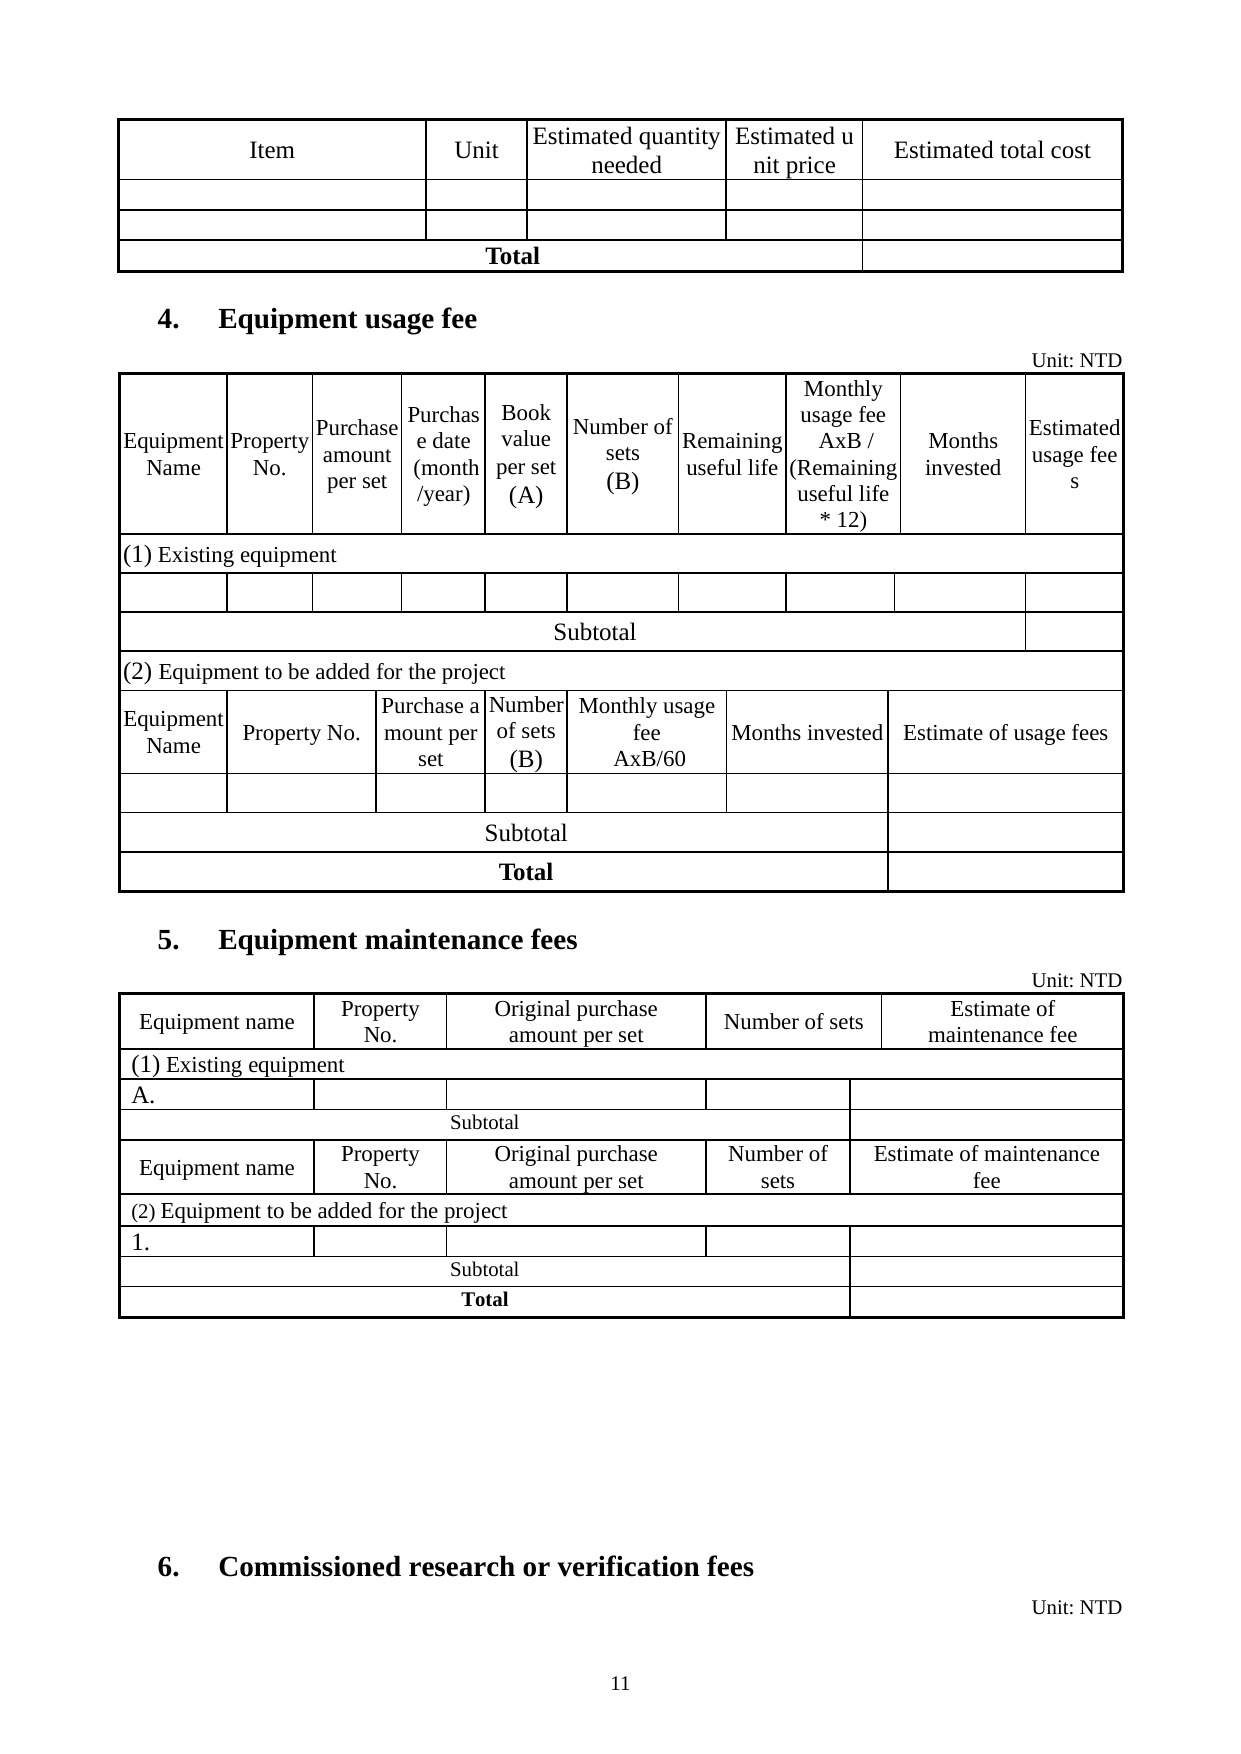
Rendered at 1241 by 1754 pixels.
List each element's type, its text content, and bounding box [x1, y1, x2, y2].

table_cell [851, 1080, 1122, 1108]
table_cell [313, 574, 401, 611]
table_header Book value per set (A) [486, 375, 566, 533]
table_cell [486, 574, 566, 611]
table_cell [568, 774, 726, 812]
table_header Unit [427, 121, 526, 179]
table_cell Number of sets [707, 1141, 849, 1193]
table_cell [889, 774, 1122, 812]
table_header Equipment name [121, 995, 313, 1048]
table_cell [727, 774, 887, 812]
table_header Purchase date (month /year) [402, 375, 484, 533]
table_header Purchase amount per set [313, 375, 401, 533]
table_cell [863, 180, 1121, 209]
table_cell [447, 1080, 705, 1108]
list Equipment usage fee [157, 302, 1122, 335]
table_cell [707, 1080, 849, 1108]
table_cell Subtotal [121, 813, 887, 851]
table_cell [851, 1227, 1122, 1256]
text Unit: NTD [118, 1595, 1122, 1619]
table_header Estimate of maintenance fee [882, 995, 1122, 1048]
table_cell Total [121, 853, 887, 890]
table_cell Months invested [727, 691, 887, 773]
table_cell [528, 180, 725, 209]
table_cell [851, 1257, 1122, 1286]
table_cell 1. [121, 1227, 313, 1256]
table_cell Property No. [315, 1141, 446, 1193]
table_cell [228, 774, 375, 812]
table_cell [228, 574, 312, 611]
table_cell Estimate of usage fees [889, 691, 1122, 773]
table_header Property No. [315, 995, 446, 1048]
table_cell Property No. [228, 691, 375, 773]
table_cell [851, 1110, 1122, 1139]
table_cell [889, 813, 1122, 851]
table_cell (1) Existing equipment [121, 1050, 1122, 1078]
table_cell [863, 211, 1121, 239]
table_header Remaining useful life [679, 375, 785, 533]
table_cell [1026, 574, 1122, 611]
table_cell Number of sets (B) [486, 691, 566, 773]
table_cell [528, 211, 725, 239]
table_cell [402, 574, 484, 611]
table_cell [486, 774, 566, 812]
table_cell Subtotal [121, 1110, 849, 1139]
table_cell Monthly usage fee AxB/60 [568, 691, 726, 773]
table_cell [889, 853, 1122, 890]
table_cell [315, 1227, 446, 1256]
table_cell (2) Equipment to be added for the project [121, 1195, 1122, 1225]
table_header Original purchase amount per set [447, 995, 705, 1048]
table_cell (1) Existing equipment [121, 535, 1122, 572]
table_cell [120, 211, 425, 239]
table_header Estimated quantity needed [528, 121, 725, 179]
table_cell [121, 574, 226, 611]
table_cell [727, 180, 862, 209]
table_cell Equipment name [121, 1141, 313, 1193]
table_cell [427, 211, 526, 239]
list Commissioned research or verification fees [157, 1549, 1122, 1583]
table_cell A. [121, 1080, 313, 1108]
table_cell Total [121, 1287, 849, 1316]
table_cell [895, 574, 1025, 611]
table_header Equipment Name [121, 375, 226, 533]
table_cell [863, 241, 1121, 270]
table_cell Estimate of maintenance fee [851, 1141, 1122, 1193]
table_cell (2) Equipment to be added for the project [121, 652, 1122, 689]
table_cell [377, 774, 484, 812]
text Unit: NTD [118, 968, 1122, 992]
table_header Property No. [228, 375, 312, 533]
table_cell Subtotal [121, 613, 1025, 650]
table_header Estimated usage fees [1026, 375, 1122, 533]
table_cell [707, 1227, 849, 1256]
table_cell [787, 574, 894, 611]
table_cell [427, 180, 526, 209]
table_header Number of sets (B) [568, 375, 678, 533]
table_cell [568, 574, 678, 611]
table_cell [121, 774, 226, 812]
table_header Item [120, 121, 425, 179]
table_header Months invested [901, 375, 1025, 533]
list Equipment maintenance fees [157, 922, 1122, 956]
table_cell [1026, 613, 1122, 650]
table_cell [679, 574, 785, 611]
text Unit: NTD [118, 348, 1122, 372]
table_header Estimated total cost [863, 121, 1121, 179]
table_cell Equipment Name [121, 691, 226, 773]
table_cell Total [120, 241, 862, 270]
table_cell Purchase amount per set [377, 691, 484, 773]
table_cell Original purchase amount per set [447, 1141, 705, 1193]
table_cell [315, 1080, 446, 1108]
table_header Number of sets [707, 995, 881, 1048]
table_cell [447, 1227, 705, 1256]
table_cell [851, 1287, 1122, 1316]
table_cell [120, 180, 425, 209]
table_header Monthly usage fee AxB / (Remaining useful life * 12) [787, 375, 900, 533]
table_header Estimated unit price [727, 121, 862, 179]
table_cell Subtotal [121, 1257, 849, 1286]
table_cell [727, 211, 862, 239]
